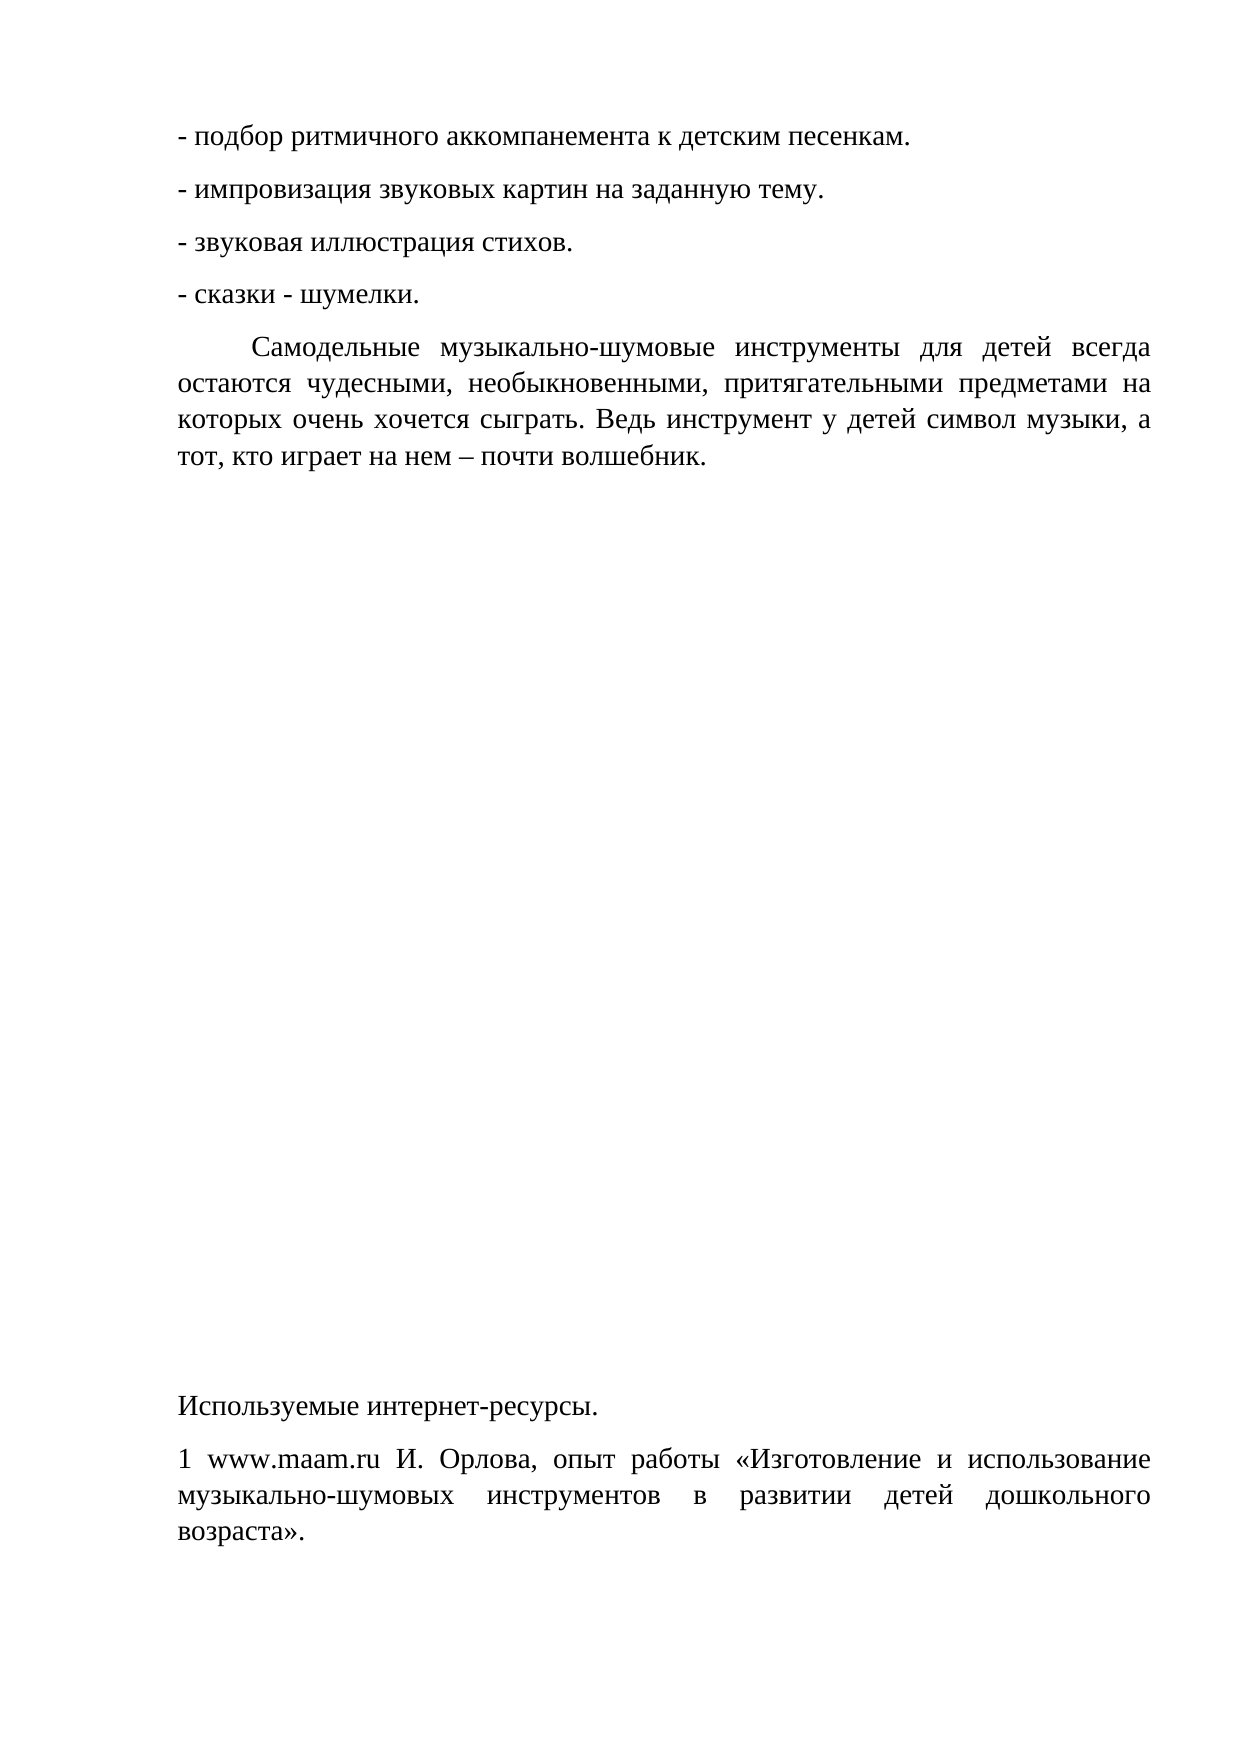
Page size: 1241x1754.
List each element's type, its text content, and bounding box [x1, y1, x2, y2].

text - подбор ритмичного аккомпанемента к детским песенкам. [177, 118, 1152, 152]
text - сказки - шумелки. [177, 277, 1152, 310]
text Самодельные музыкально-шумовые инструменты для детей всегда остаются чудесными, необыкновенными, притягательными предметами на которых очень хочется сыграть. Ведь инструмент у детей символ музыки, а тот, кто играет на нем – почти волшебник. [177, 329, 1152, 471]
text Используемые интернет-ресурсы. [177, 1388, 1152, 1422]
text 1 www.maam.ru И. Орлова, опыт работы «Изготовление и использование музыкально-шумовых инструментов в развитии детей дошкольного возраста». [177, 1441, 1152, 1547]
text - звуковая иллюстрация стихов. [177, 224, 1152, 257]
text - импровизация звуковых картин на заданную тему. [177, 171, 1152, 204]
